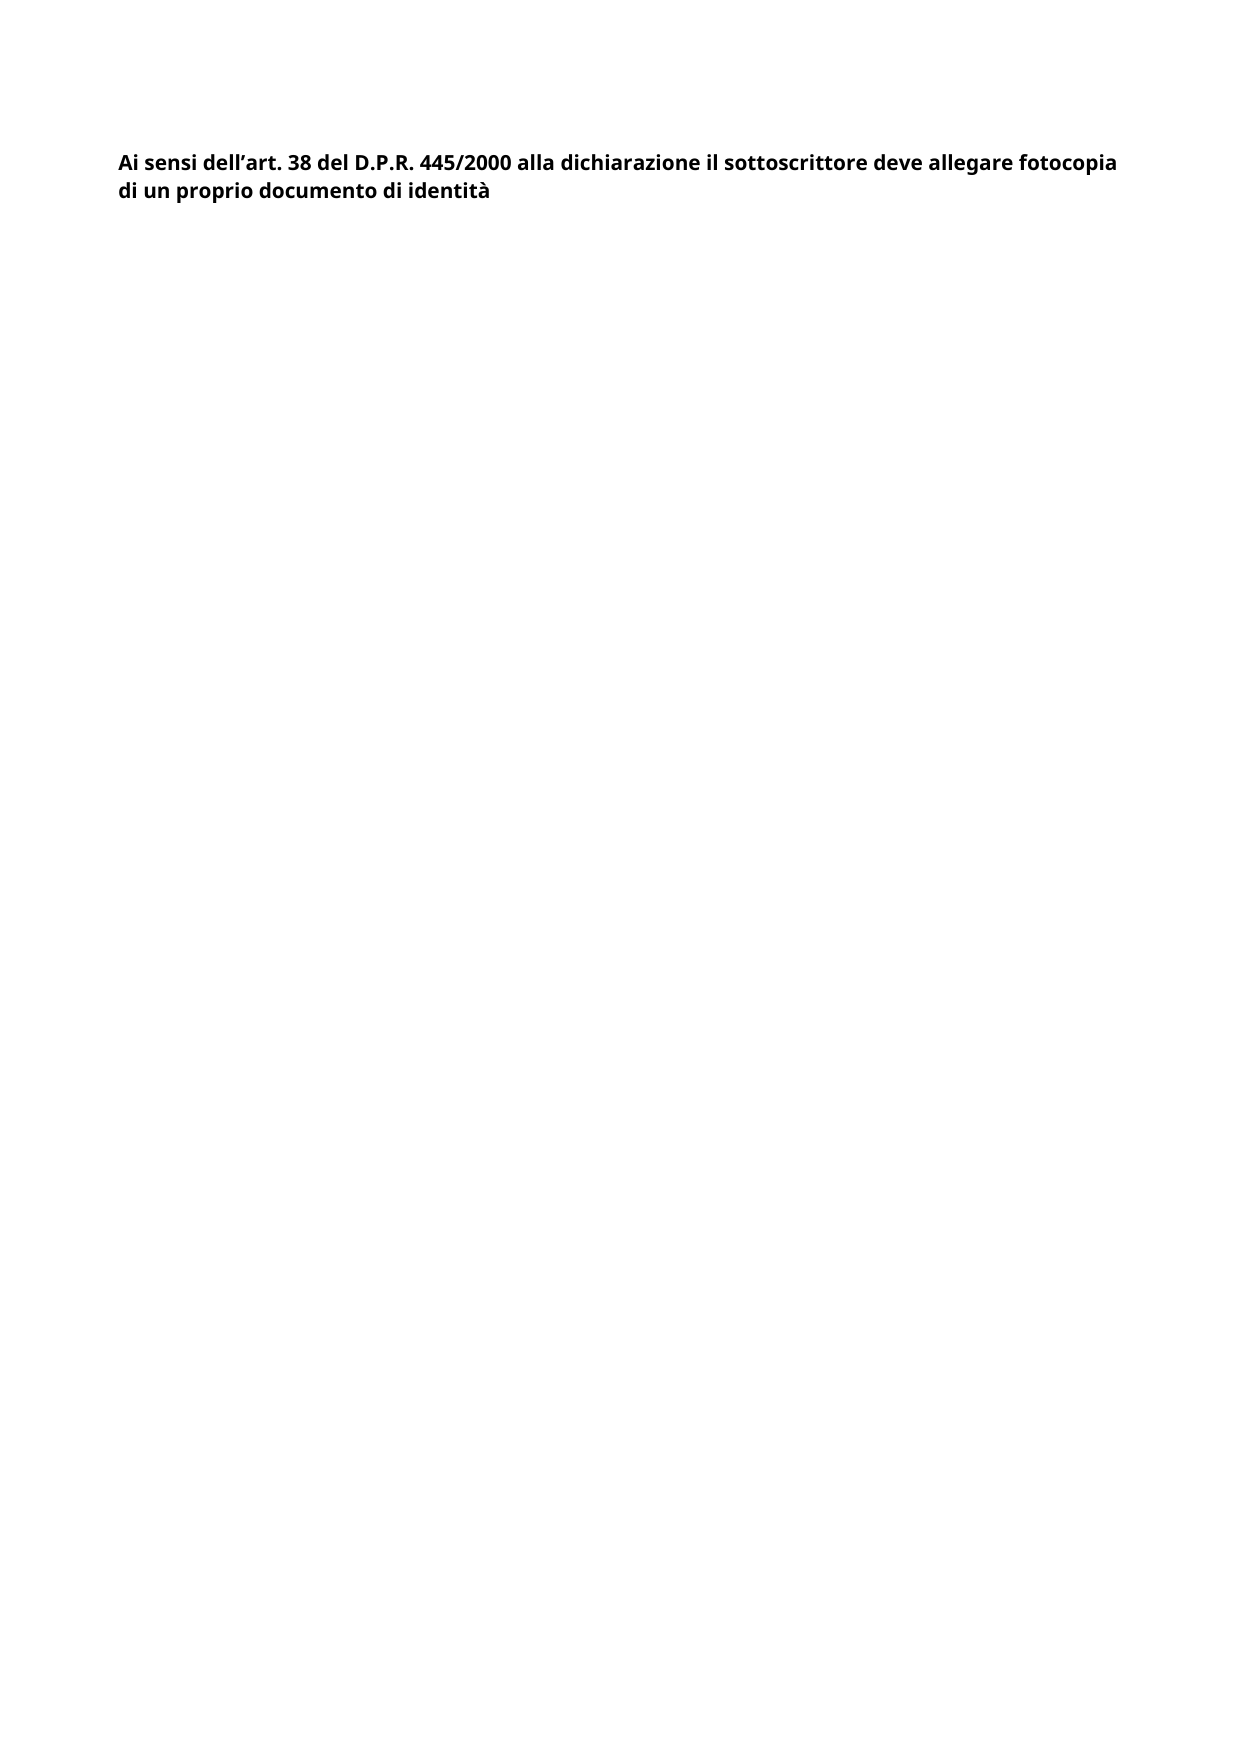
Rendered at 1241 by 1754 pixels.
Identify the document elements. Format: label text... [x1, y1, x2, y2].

text Ai sensi dell’art. 38 del D.P.R. 445/2000 alla dichiarazione il sottoscrittore deve allegare fotocopia di un proprio documento di identità [118, 148, 1122, 204]
